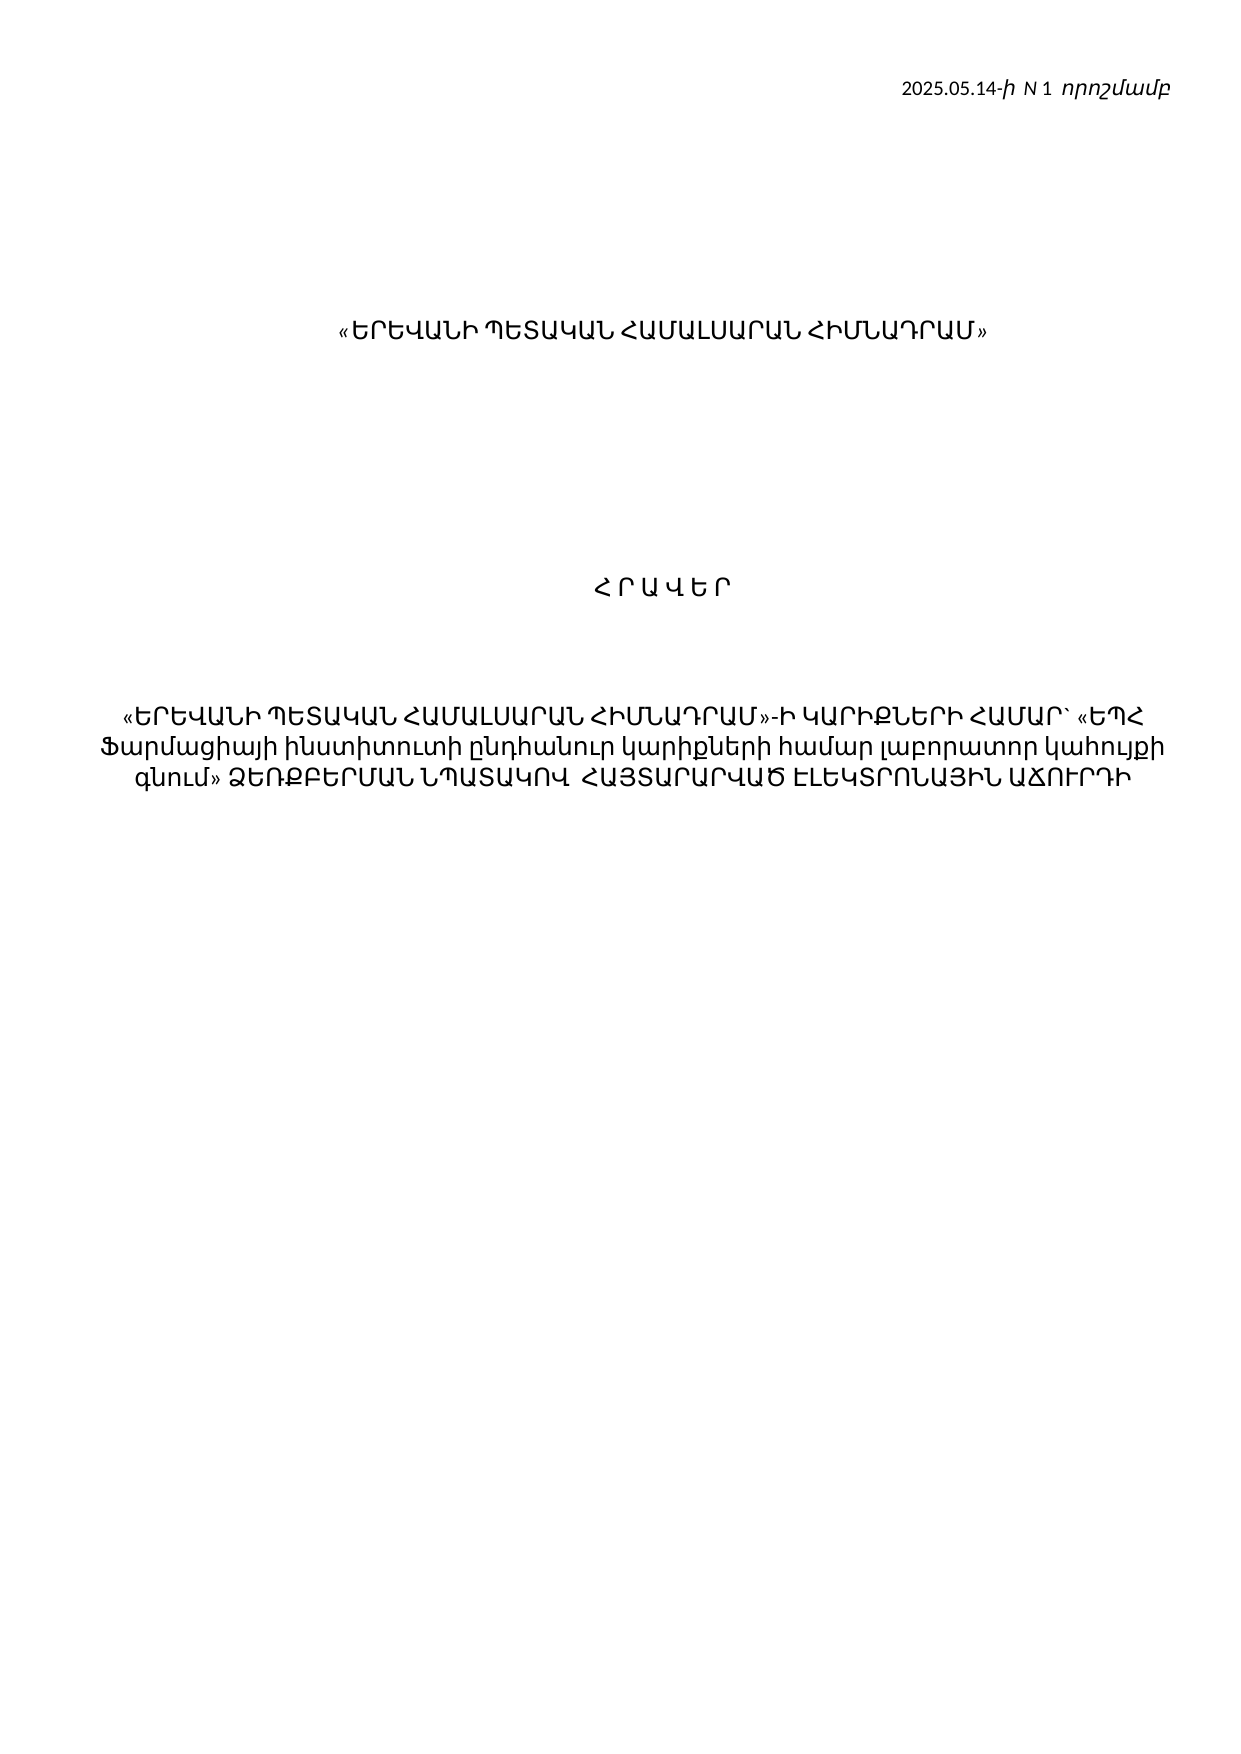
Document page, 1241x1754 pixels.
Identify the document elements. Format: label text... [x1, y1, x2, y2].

text 2025.05.14 -ի N 1 որոշմամբ [94, 75, 1171, 100]
text « ԵՐԵՎԱՆԻ ՊԵՏԱԿԱՆ ՀԱՄԱԼՍԱՐԱՆ ՀԻՄՆԱԴՐԱՄ» [94, 316, 1172, 346]
text Հ Ր Ա Վ Ե Ր [94, 572, 1172, 602]
text «ԵՐԵՎԱՆԻ ՊԵՏԱԿԱՆ ՀԱՄԱԼՍԱՐԱՆ ՀԻՄՆԱԴՐԱՄ»-Ի ԿԱՐԻՔՆԵՐԻ ՀԱՄԱՐ` «ԵՊՀ Ֆարմացիայի ինստիտուտի ընդհանուր կարիքների համար լաբորատոր կահույքի գնում» ՁԵՌՔԲԵՐՄԱՆ ՆՊԱՏԱԿՈՎ ՀԱՅՏԱՐԱՐՎԱԾ ԷԼԵԿՏՐՈՆԱՅԻՆ ԱՃՈՒՐԴԻ [94, 701, 1172, 792]
